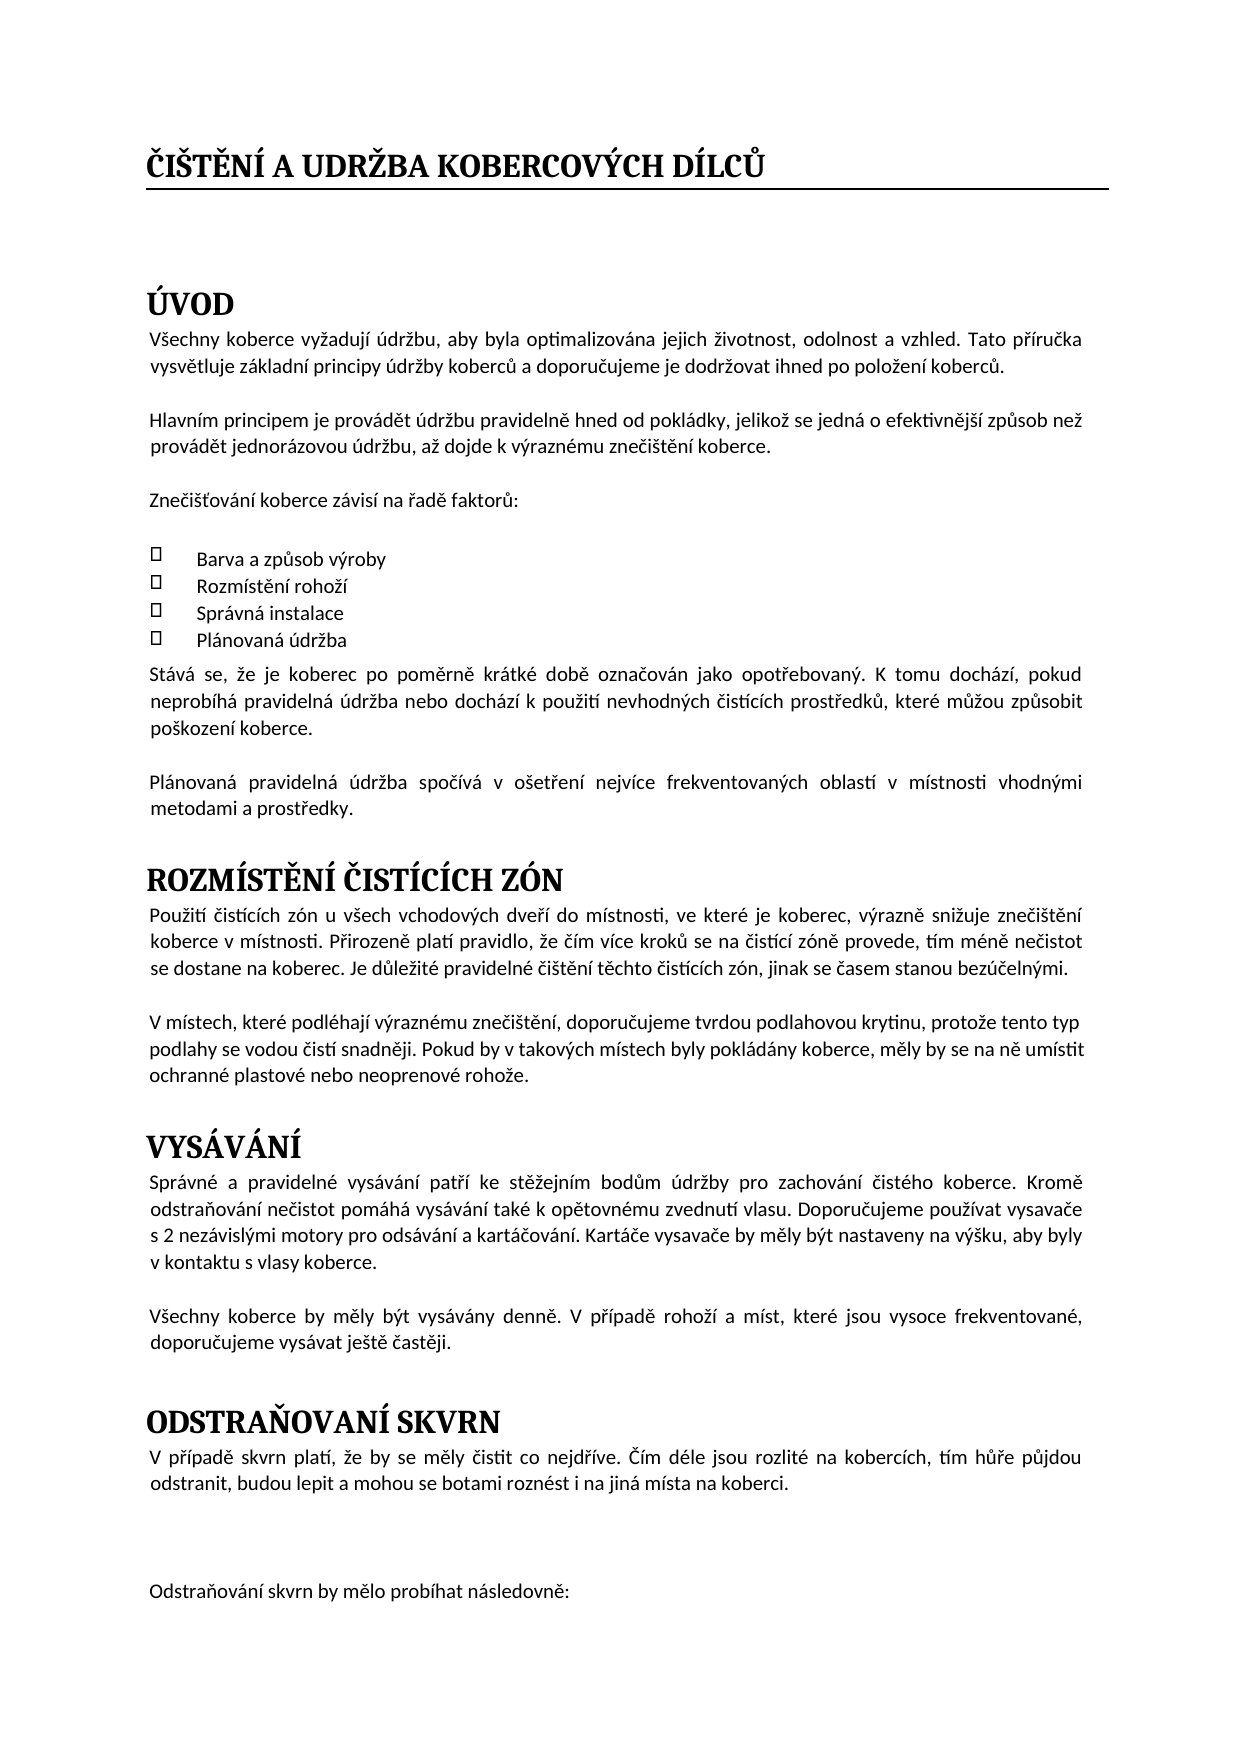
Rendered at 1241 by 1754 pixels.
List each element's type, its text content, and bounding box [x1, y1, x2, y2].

text Hlavním principem je provádět údržbu pravidelně hned od pokládky, jelikož se jedná o efektivnější způsob než provádět jednorázovou údržbu, až dojde k výraznému znečištění koberce. [149, 407, 1084, 459]
text Všechny koberce vyžadují údržbu, aby byla optimalizována jejich životnost, odolnost a vzhled. Tato příručka vysvětluje základní principy údržby koberců a doporučujeme je dodržovat ihned po položení koberců. [149, 326, 1084, 378]
text Odstraňování skvrn by mělo probíhat následovně: [149, 1578, 1084, 1604]
text Správné a pravidelné vysávání patří ke stěžejním bodům údržby pro zachování čistého koberce. Kromě odstraňování nečistot pomáhá vysávání také k opětovnému zvednutí vlasu. Doporučujeme používat vysavače s 2 nezávislými motory pro odsávání a kartáčování. Kartáče vysavače by měly být nastaveny na výšku, aby byly v kontaktu s vlasy koberce. [149, 1169, 1084, 1274]
text V případě skvrn platí, že by se měly čistit co nejdříve. Čím déle jsou rozlité na kobercích, tím hůře půjdou odstranit, budou lepit a mohou se botami roznést i na jiná místa na koberci. [149, 1444, 1084, 1496]
picture [149, 623, 177, 650]
text Stává se, že je koberec po poměrně krátké době označován jako opotřebovaný. K tomu dochází, pokud neprobíhá pravidelná údržba nebo dochází k použití nevhodných čistících prostředků, které můžou způsobit poškození koberce. [149, 662, 1084, 740]
text Barva a způsob výroby [149, 547, 1084, 572]
text Všechny koberce by měly být vysávány denně. V případě rohoží a míst, které jsou vysoce frekventované, doporučujeme vysávat ještě častěji. [149, 1303, 1084, 1355]
text Rozmístění rohoží [149, 573, 1084, 599]
picture [149, 567, 177, 594]
text Použití čistících zón u všech vchodových dveří do místnosti, ve které je koberec, výrazně snižuje znečištění koberce v místnosti. Přirozeně platí pravidlo, že čím více kroků se na čistící zóně provede, tím méně nečistot se dostane na koberec. Je důležité pravidelné čištění těchto čistících zón, jinak se časem stanou bezúčelnými. [149, 902, 1084, 981]
subtitle ODSTRAŇOVANÍ SKVRN [146, 1403, 1093, 1442]
picture [149, 595, 177, 622]
subtitle ROZMÍSTĚNÍ ČISTÍCÍCH ZÓN [146, 861, 1093, 899]
text Znečišťování koberce závisí na řadě faktorů: [149, 487, 1084, 513]
text Plánovaná údržba [149, 627, 1084, 653]
subtitle ČIŠTĚNÍ A UDRŽBA KOBERCOVÝCH DÍLCŮ [146, 148, 1093, 186]
picture [149, 539, 177, 566]
subtitle ÚVOD [146, 286, 1093, 324]
text V místech, které podléhají výraznému znečištění, doporučujeme tvrdou podlahovou krytinu, protože tento typ podlahy se vodou čistí snadněji. Pokud by v takových místech byly pokládány koberce, měly by se na ně umístit ochranné plastové nebo neoprenové rohože. [149, 1009, 1093, 1088]
text Správná instalace [149, 600, 1084, 626]
subtitle VYSÁVÁNÍ [146, 1128, 1093, 1167]
text Plánovaná pravidelná údržba spočívá v ošetření nejvíce frekventovaných oblastí v místnosti vhodnými metodami a prostředky. [149, 769, 1084, 821]
